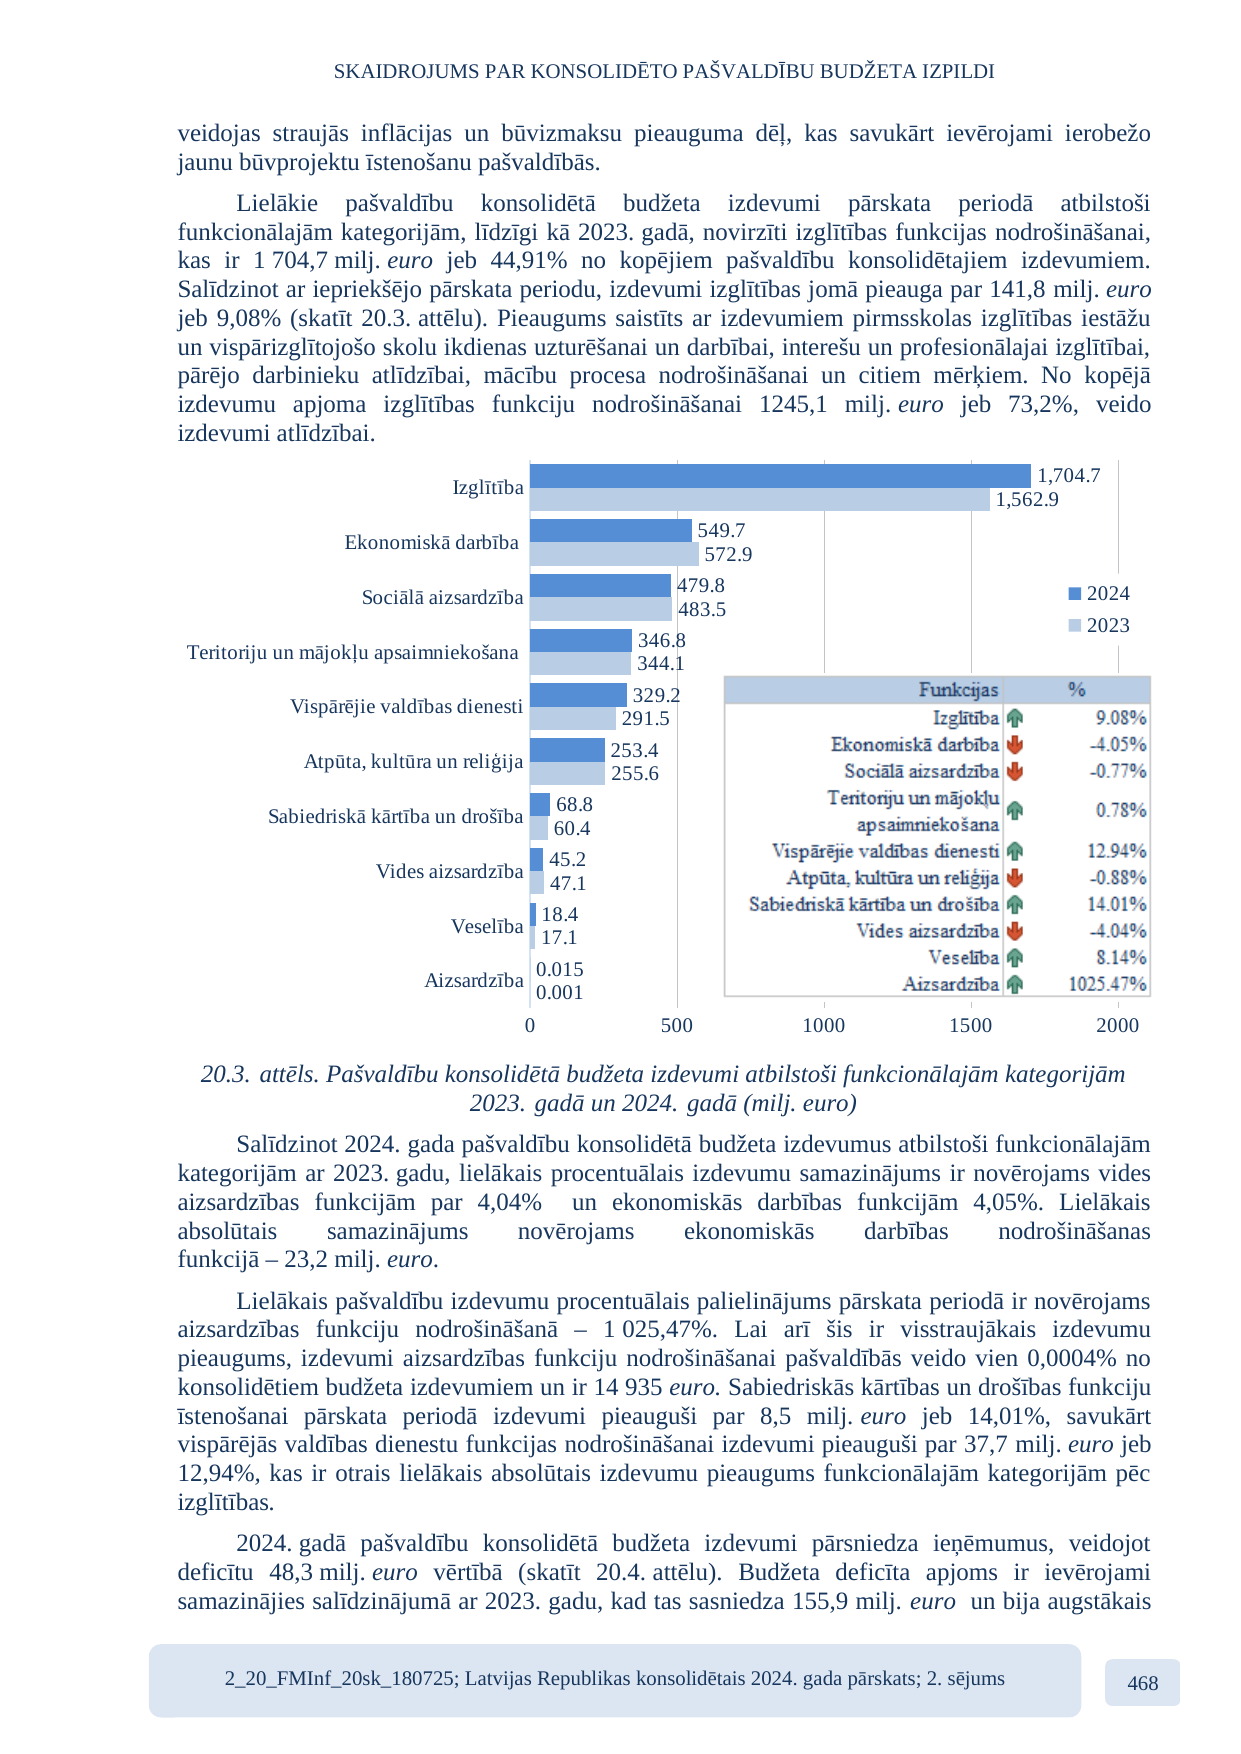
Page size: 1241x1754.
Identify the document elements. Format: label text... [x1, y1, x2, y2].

text 20.3. attēls. Pašvaldību konsolidētā budžeta izdevumi atbilstoši funkcionālajām kategorijām 2023. gadā un 2024. gadā (milj. euro) [177, 1059, 1152, 1117]
text Salīdzinot 2024. gada pašvaldību konsolidētā budžeta izdevumus atbilstoši funkcionālajām kategorijām ar 2023. gadu, lielākais procentuālais izdevumu samazinājums ir novērojams vides aizsardzības funkcijām par 4,04% un ekonomiskās darbības funkcijām 4,05%. Lielākais absolūtais samazinājums novērojams ekonomiskās darbības nodrošināšanas funkcijā – 23,2 milj. euro. [177, 1129, 1152, 1273]
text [177, 118, 1152, 176]
picture [721, 673, 1156, 1002]
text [177, 1528, 1152, 1614]
picture [1105, 1659, 1180, 1706]
text Lielākais pašvaldību izdevumu procentuālais palielinājums pārskata periodā ir novērojams aizsardzības funkciju nodrošināšanā – 1 025,47%. Lai arī šis ir visstraujākais izdevumu pieaugums, izdevumi aizsardzības funkciju nodrošināšanai pašvaldībās veido vien 0,0004% no konsolidētiem budžeta izdevumiem un ir 14 935 euro. Sabiedriskās kārtības un drošības funkciju īstenošanai pārskata periodā izdevumi pieauguši par 8,5 milj. euro jeb 14,01%, savukārt vispārējās valdības dienestu funkcijas nodrošināšanai izdevumi pieauguši par 37,7 milj. euro jeb 12,94%, kas ir otrais lielākais absolūtais izdevumu pieaugums funkcionālajām kategorijām pēc izglītības. [177, 1286, 1152, 1516]
text Lielākie pašvaldību konsolidētā budžeta izdevumi pārskata periodā atbilstoši funkcionālajām kategorijām, līdzīgi kā 2023. gadā, novirzīti izglītības funkcijas nodrošināšanai, kas ir 1 704,7 milj. euro jeb 44,91% no kopējiem pašvaldību konsolidētajiem izdevumiem. Salīdzinot ar iepriekšējo pārskata periodu, izdevumi izglītības jomā pieauga par 141,8 milj. euro jeb 9,08% (skatīt 20.3. attēlu). Pieaugums saistīts ar izdevumiem pirmsskolas izglītības iestāžu un vispārizglītojošo skolu ikdienas uzturēšanai un darbībai, interešu un profesionālajai izglītībai, pārējo darbinieku atlīdzībai, mācību procesa nodrošināšanai un citiem mērķiem. No kopējā izdevumu apjoma izglītības funkciju nodrošināšanai 1245,1 milj. euro jeb 73,2%, veido izdevumi atlīdzībai. [177, 188, 1152, 447]
